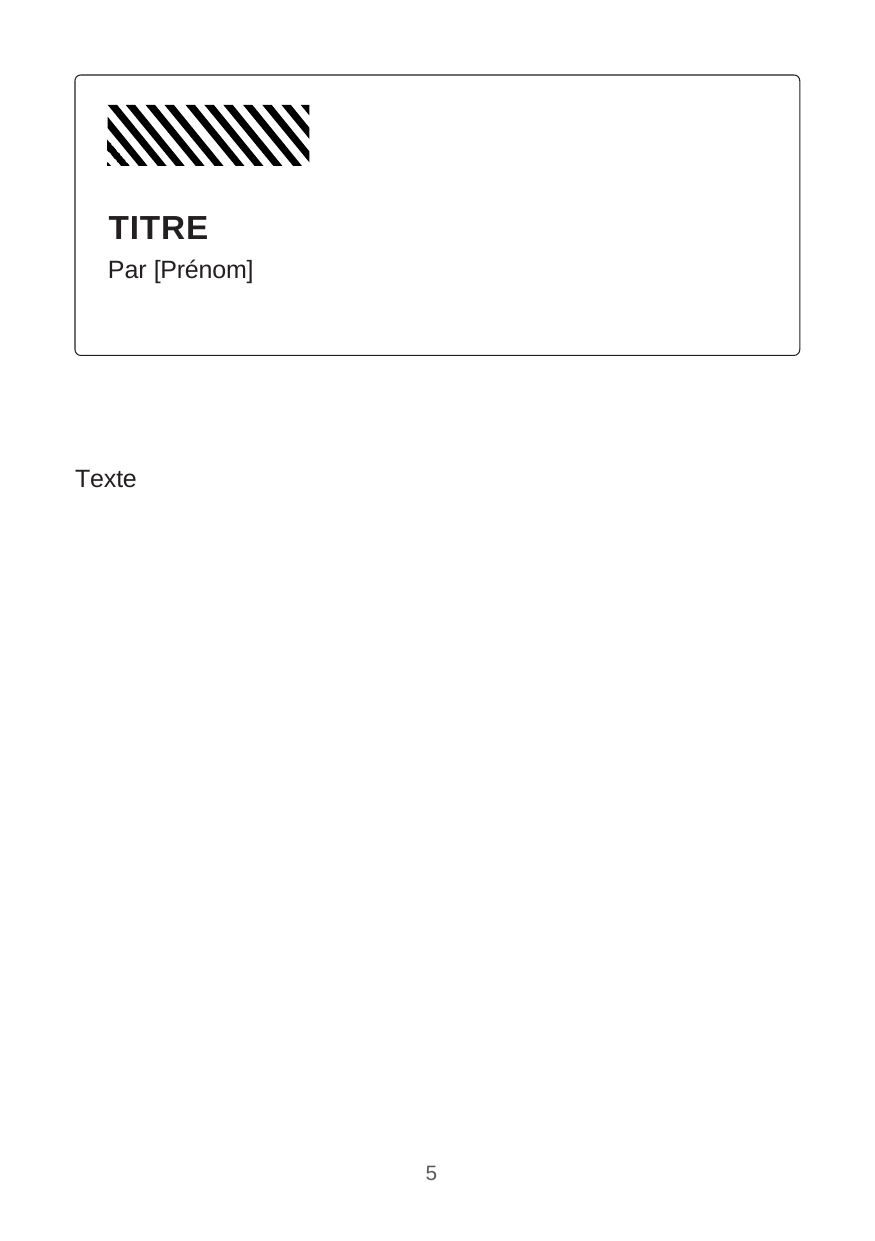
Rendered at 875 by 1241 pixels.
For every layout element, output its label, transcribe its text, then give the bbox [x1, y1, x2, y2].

text Texte [75, 463, 800, 492]
picture [107, 139, 130, 166]
